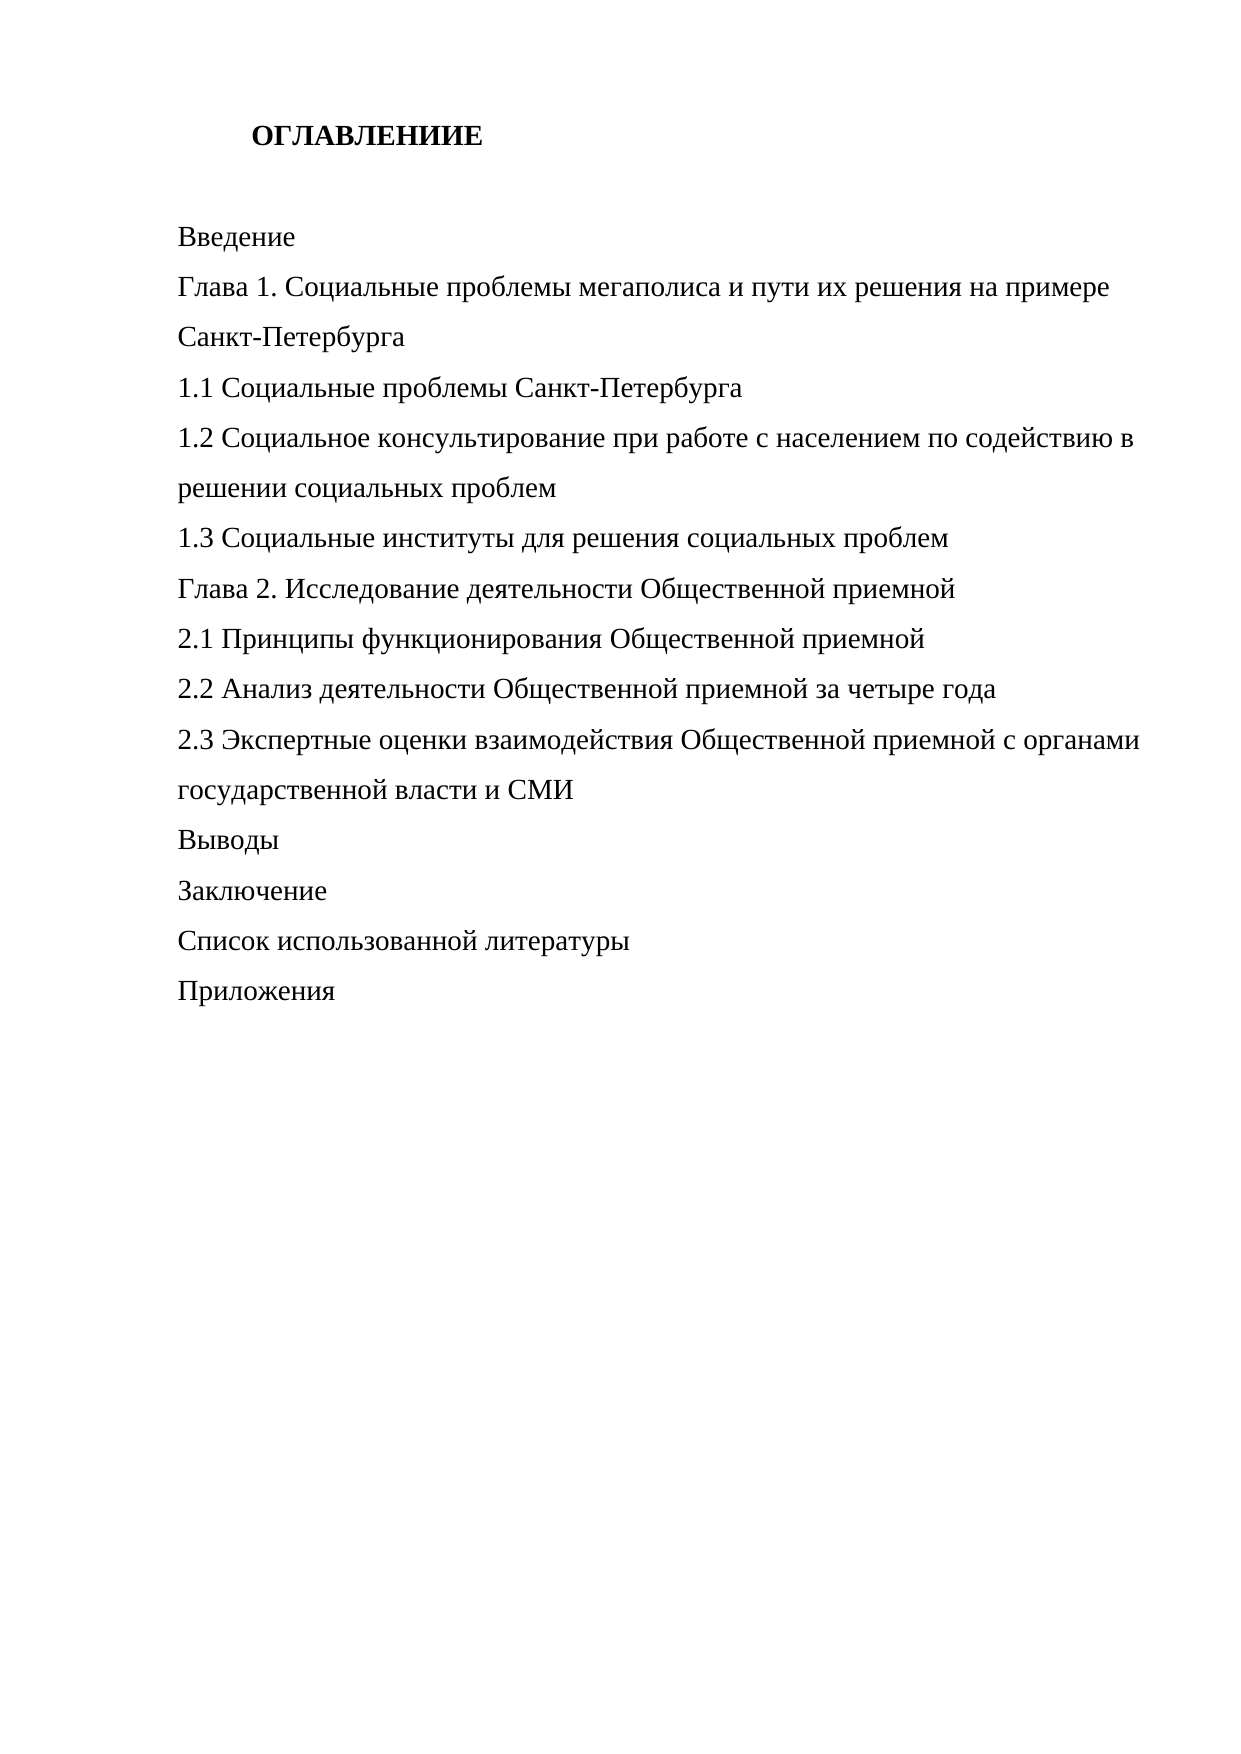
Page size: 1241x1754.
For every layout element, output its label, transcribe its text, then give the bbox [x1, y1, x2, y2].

text Заключение [177, 873, 1152, 906]
text 1.1 Социальные проблемы Санкт-Петербурга [177, 370, 1152, 403]
text 2.1 Принципы функционирования Общественной приемной [177, 621, 1152, 655]
text Список использованной литературы [177, 923, 1152, 957]
text 1.2 Социальное консультирование при работе с населением по содействию в решении социальных проблем [177, 420, 1152, 504]
text 2.2 Анализ деятельности Общественной приемной за четыре года [177, 672, 1152, 705]
text Приложения [177, 973, 1152, 1007]
text Выводы [177, 822, 1152, 856]
text 2.3 Экспертные оценки взаимодействия Общественной приемной с органами государственной власти и СМИ [177, 722, 1152, 806]
text 1.3 Социальные институты для решения социальных проблем [177, 521, 1152, 554]
text Глава 2. Исследование деятельности Общественной приемной [177, 571, 1152, 604]
text Введение [177, 219, 1152, 252]
text Глава 1. Социальные проблемы мегаполиса и пути их решения на примере Санкт-Петербурга [177, 269, 1152, 353]
text ОГЛАВЛЕНИИЕ [177, 118, 1152, 152]
